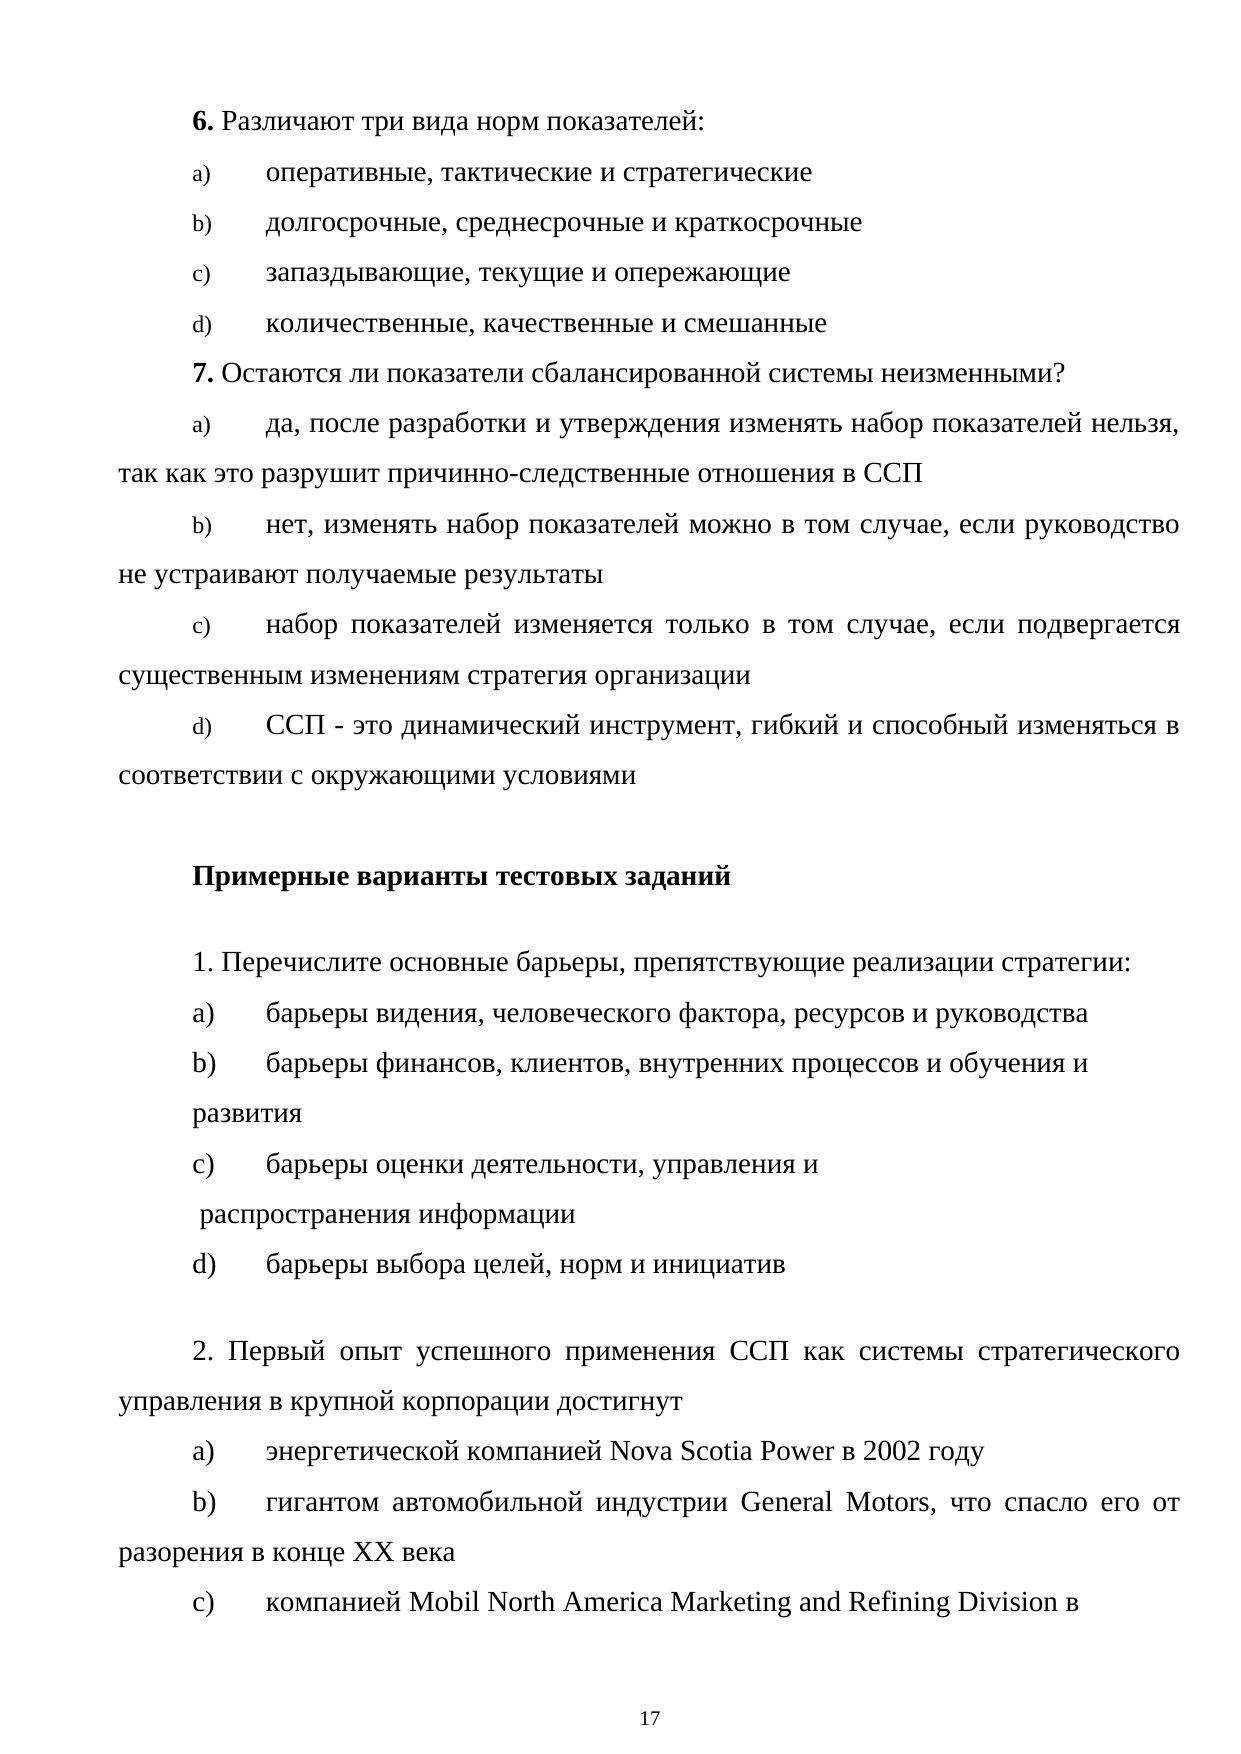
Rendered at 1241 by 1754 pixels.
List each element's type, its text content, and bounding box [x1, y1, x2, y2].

list энергетической компанией Nova Scotia Power в 2002 году [118, 1433, 1181, 1467]
text распространения информации [118, 1196, 1181, 1229]
list гигантом автомобильной индустрии General Motors, что спасло его от разорения в конце ХХ века [118, 1484, 1181, 1567]
list набор показателей изменяется только в том случае, если подвергается существенным изменениям стратегия организации [118, 607, 1181, 690]
list ССП - это динамический инструмент, гибкий и способный изменяться в соответствии с окружающими условиями [118, 707, 1181, 791]
list компанией Mobil North America Marketing and Refining Division в [118, 1584, 1181, 1618]
text 7. Остаются ли показатели сбалансированной системы неизменными? [118, 355, 1181, 388]
text 6. Различают три вида норм показателей: [118, 103, 1181, 137]
list нет, изменять набор показателей можно в том случае, если руководство не устраивают получаемые результаты [118, 506, 1181, 590]
list барьеры финансов, клиентов, внутренних процессов и обучения и [118, 1045, 1181, 1079]
list количественные, качественные и смешанные [118, 305, 1181, 338]
text развития [118, 1095, 1181, 1129]
text Примерные варианты тестовых заданий [118, 858, 1181, 892]
text 1. Перечислите основные барьеры, препятствующие реализации стратегии: [118, 944, 1181, 978]
list да, после разработки и утверждения изменять набор показателей нельзя, так как это разрушит причинно-следственные отношения в ССП [118, 405, 1181, 489]
list запаздывающие, текущие и опережающие [118, 254, 1181, 288]
list барьеры видения, человеческого фактора, ресурсов и руководства [118, 995, 1181, 1028]
list барьеры выбора целей, норм и инициатив [118, 1246, 1181, 1280]
list долгосрочные, среднесрочные и краткосрочные [118, 204, 1181, 238]
text 2. Первый опыт успешного применения ССП как системы стратегического управления в крупной корпорации достигнут [118, 1333, 1181, 1417]
list оперативные, тактические и стратегические [118, 154, 1181, 187]
list барьеры оценки деятельности, управления и [118, 1146, 1181, 1179]
